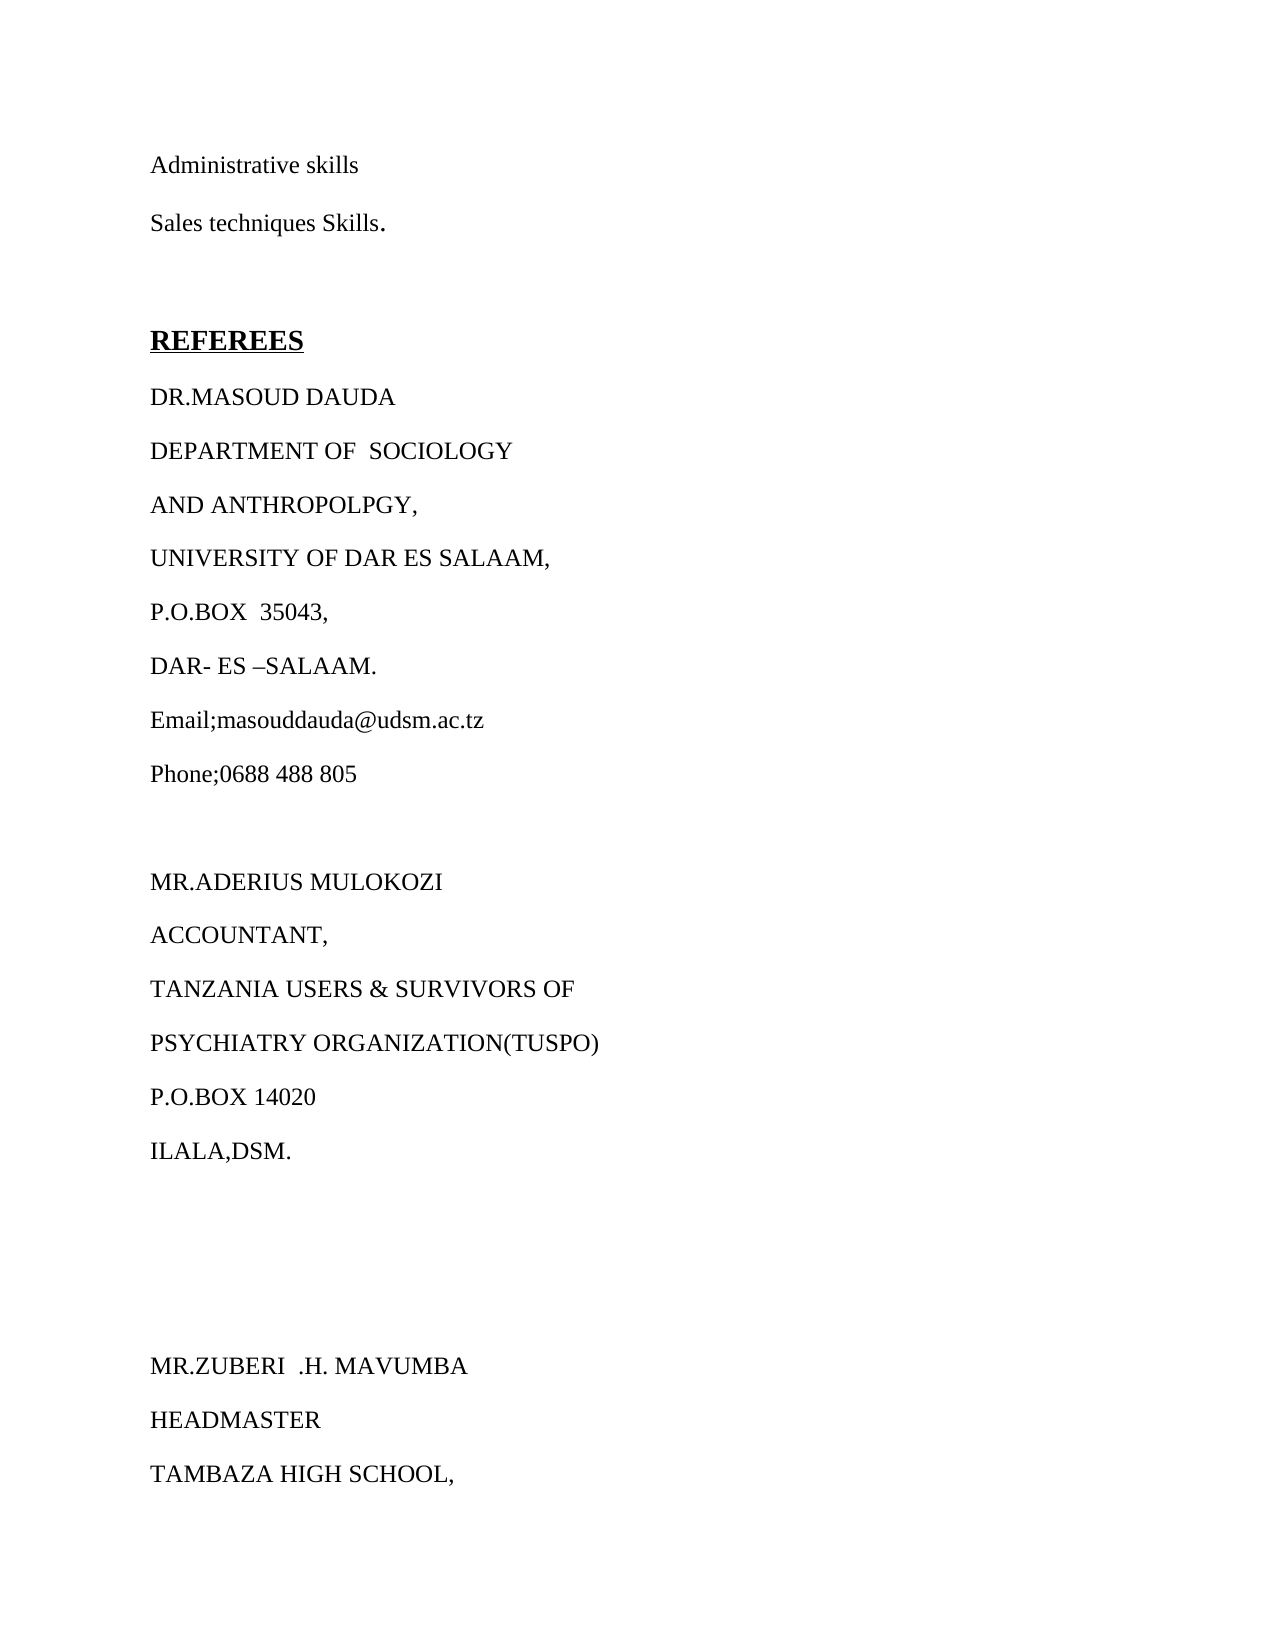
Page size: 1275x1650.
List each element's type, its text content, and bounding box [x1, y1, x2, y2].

text P.O.BOX 35043, [150, 597, 1125, 626]
text PSYCHIATRY ORGANIZATION(TUSPO) [150, 1028, 1125, 1057]
text TANZANIA USERS & SURVIVORS OF [150, 974, 1125, 1003]
text Administrative skills [150, 150, 1125, 179]
text ILALA,DSM. [150, 1136, 1125, 1165]
text MR.ZUBERI .H. MAVUMBA [150, 1351, 1125, 1380]
text Phone;0688 488 805 [150, 759, 1125, 788]
text DEPARTMENT OF SOCIOLOGY [150, 436, 1125, 464]
text HEADMASTER [150, 1405, 1125, 1434]
text DAR- ES –SALAAM. [150, 651, 1125, 680]
text ACCOUNTANT, [150, 921, 1125, 949]
text DR.MASOUD DAUDA [150, 382, 1125, 411]
text Email;masouddauda@udsm.ac.tz [150, 705, 1125, 734]
text TAMBAZA HIGH SCHOOL, [150, 1459, 1125, 1488]
text MR.ADERIUS MULOKOZI [150, 867, 1125, 895]
text P.O.BOX 14020 [150, 1082, 1125, 1111]
text REFEREES [150, 323, 1125, 356]
text Sales techniques Skills. [150, 204, 1125, 237]
text AND ANTHROPOLPGY, [150, 490, 1125, 518]
text UNIVERSITY OF DAR ES SALAAM, [150, 543, 1125, 572]
